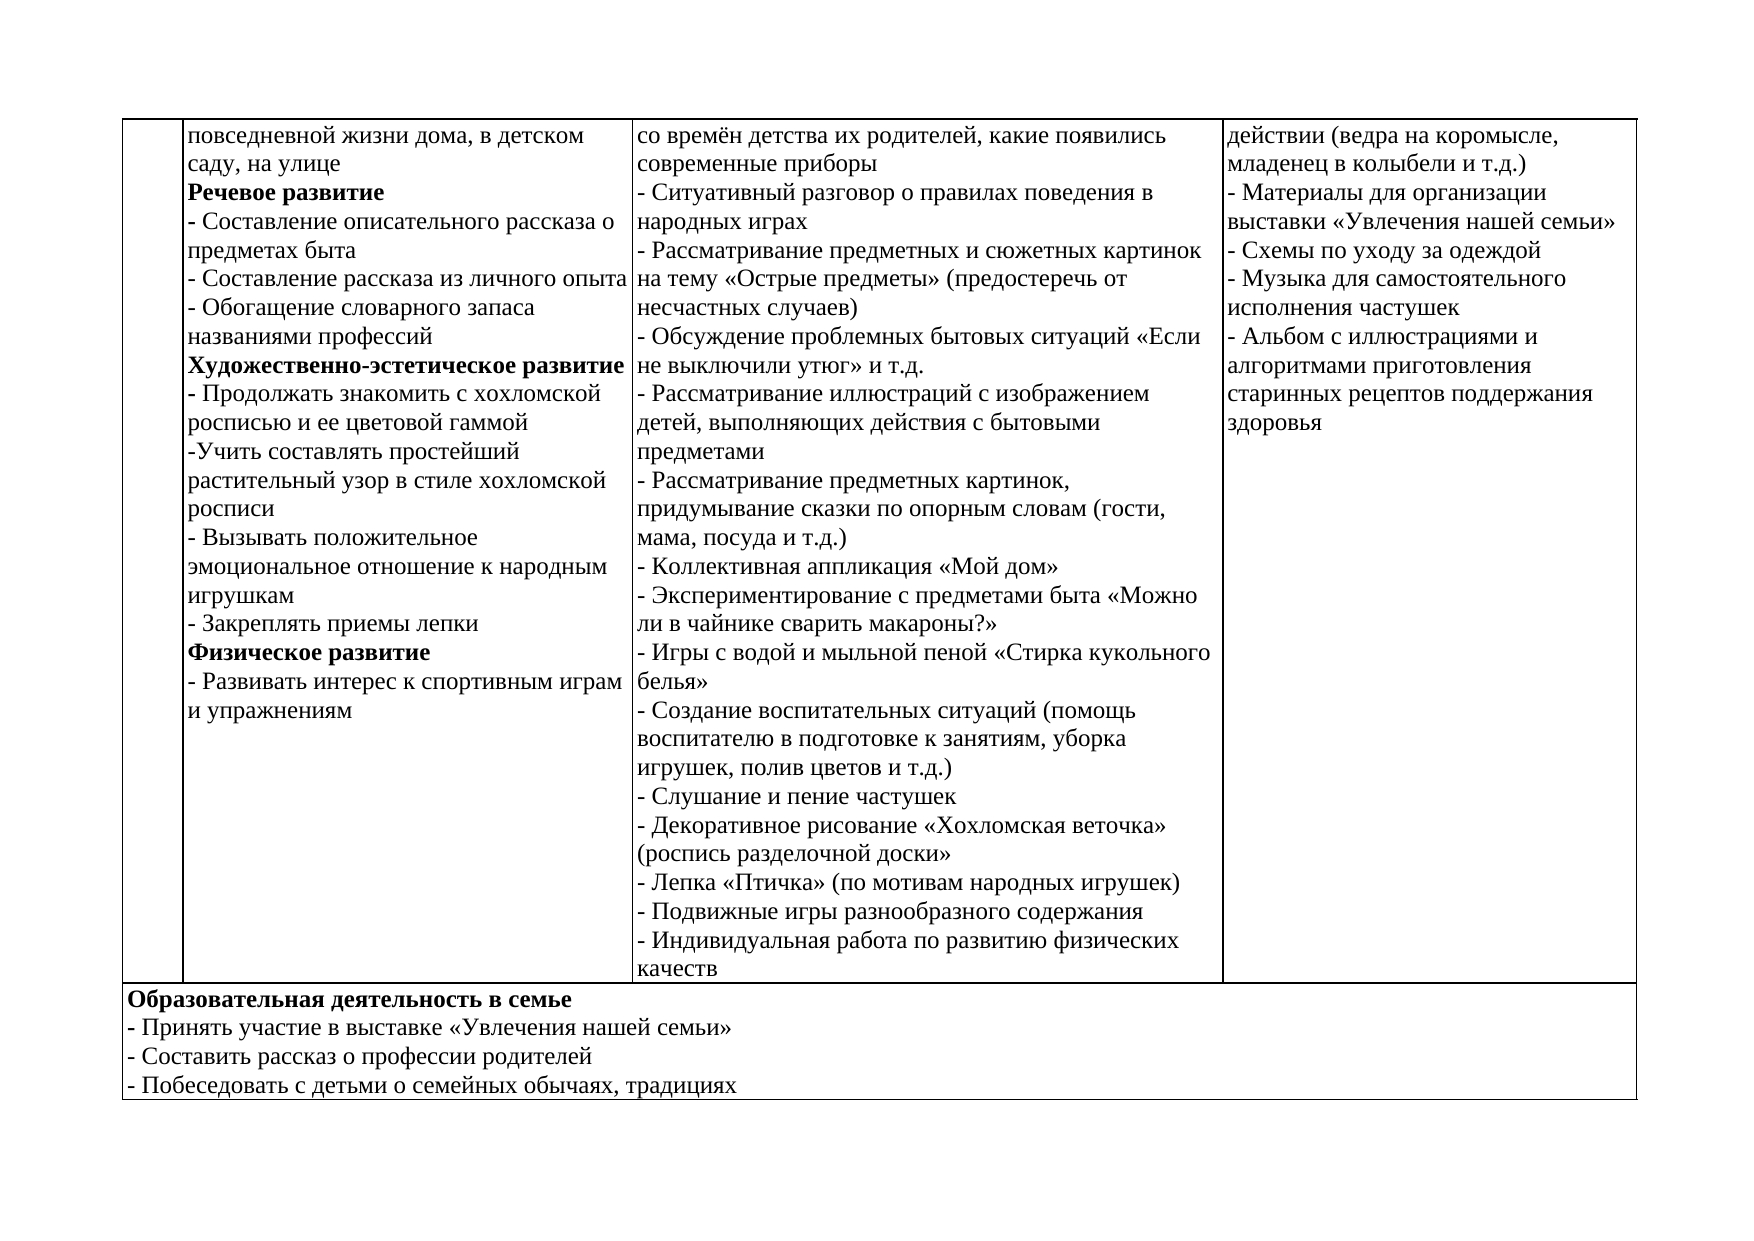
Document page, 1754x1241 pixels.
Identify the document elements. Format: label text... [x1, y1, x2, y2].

table_cell [123, 120, 182, 982]
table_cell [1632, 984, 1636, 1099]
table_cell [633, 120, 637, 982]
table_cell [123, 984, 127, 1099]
